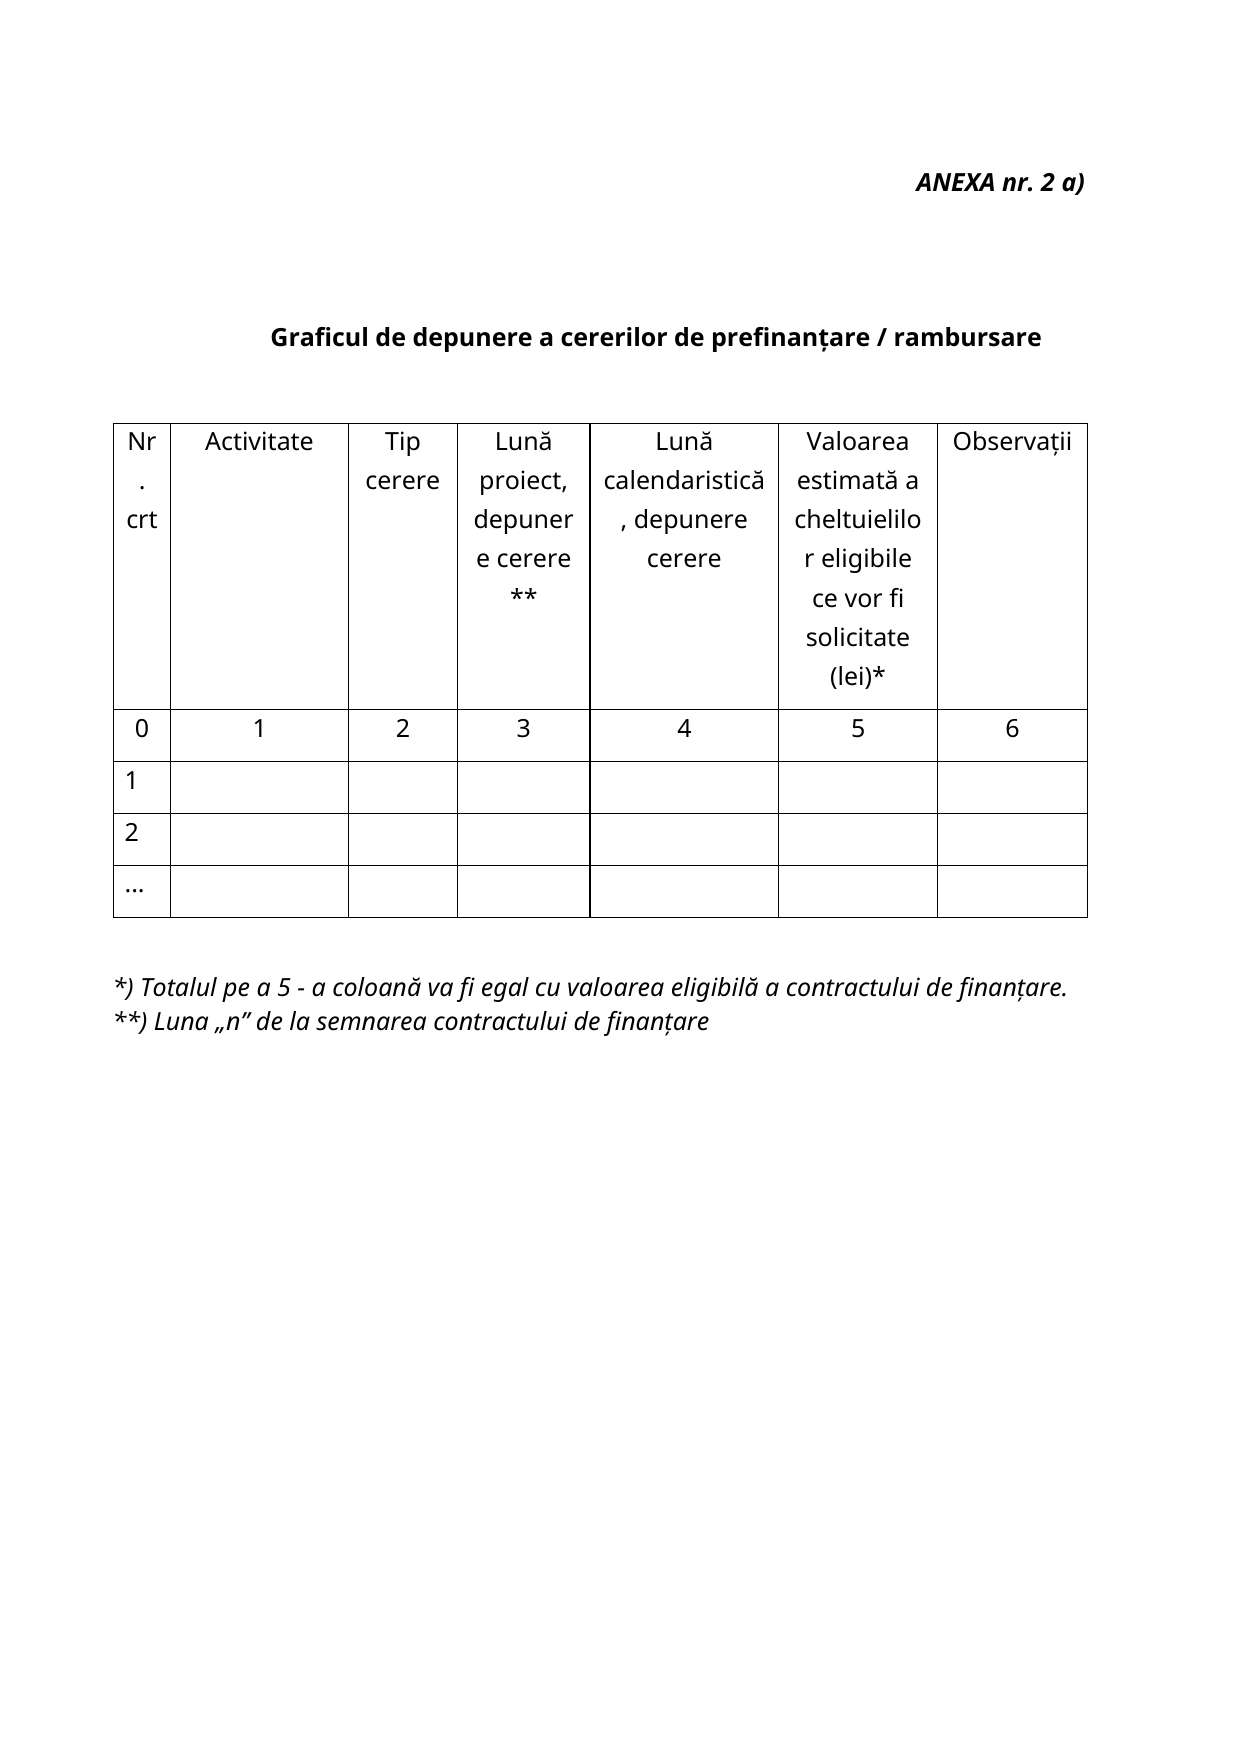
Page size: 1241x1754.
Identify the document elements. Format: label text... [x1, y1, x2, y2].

table_cell 0 [114, 710, 170, 761]
table_header Tip cerere [349, 424, 457, 709]
table_cell [779, 866, 937, 917]
table_cell [779, 814, 937, 865]
table_cell [171, 814, 348, 865]
table_header Activitate [171, 424, 348, 709]
table_cell [458, 762, 589, 813]
table_header Valoarea estimată a cheltuielilor eligibile ce vor fi solicitate (lei)* [779, 424, 937, 709]
table_cell [938, 814, 1087, 865]
table_header Lună proiect, depunere cerere ** [458, 424, 589, 709]
text Graficul de depunere a cererilor de prefinanțare / rambursare [225, 319, 1087, 353]
text **) Luna „n” de la semnarea contractului de finanţare [112, 1004, 1087, 1038]
table_cell 1 [171, 710, 348, 761]
table_cell [349, 762, 457, 813]
text ANEXA nr. 2 a) [112, 164, 1087, 198]
text *) Totalul pe a 5 - a coloană va fi egal cu valoarea eligibilă a contractului de finanţare. [112, 969, 1087, 1004]
table_cell [938, 866, 1087, 917]
table_cell [591, 866, 778, 917]
table_header Lună calendaristică, depunere cerere [591, 424, 778, 709]
table_cell [591, 762, 778, 813]
table_cell [458, 866, 589, 917]
table_cell [458, 814, 589, 865]
table_cell [171, 762, 348, 813]
table_cell [779, 762, 937, 813]
table_cell [349, 866, 457, 917]
table_cell 2 [114, 814, 170, 865]
table_header Nr. crt [114, 424, 170, 709]
table_cell [938, 762, 1087, 813]
table_cell 4 [591, 710, 778, 761]
table_cell 1 [114, 762, 170, 813]
table_cell 2 [349, 710, 457, 761]
table_cell [349, 814, 457, 865]
table_cell 6 [938, 710, 1087, 761]
table_cell [591, 814, 778, 865]
table_cell 3 [458, 710, 589, 761]
table_cell [171, 866, 348, 917]
table_cell ... [114, 866, 170, 917]
table_header Observații [938, 424, 1087, 709]
table_cell 5 [779, 710, 937, 761]
